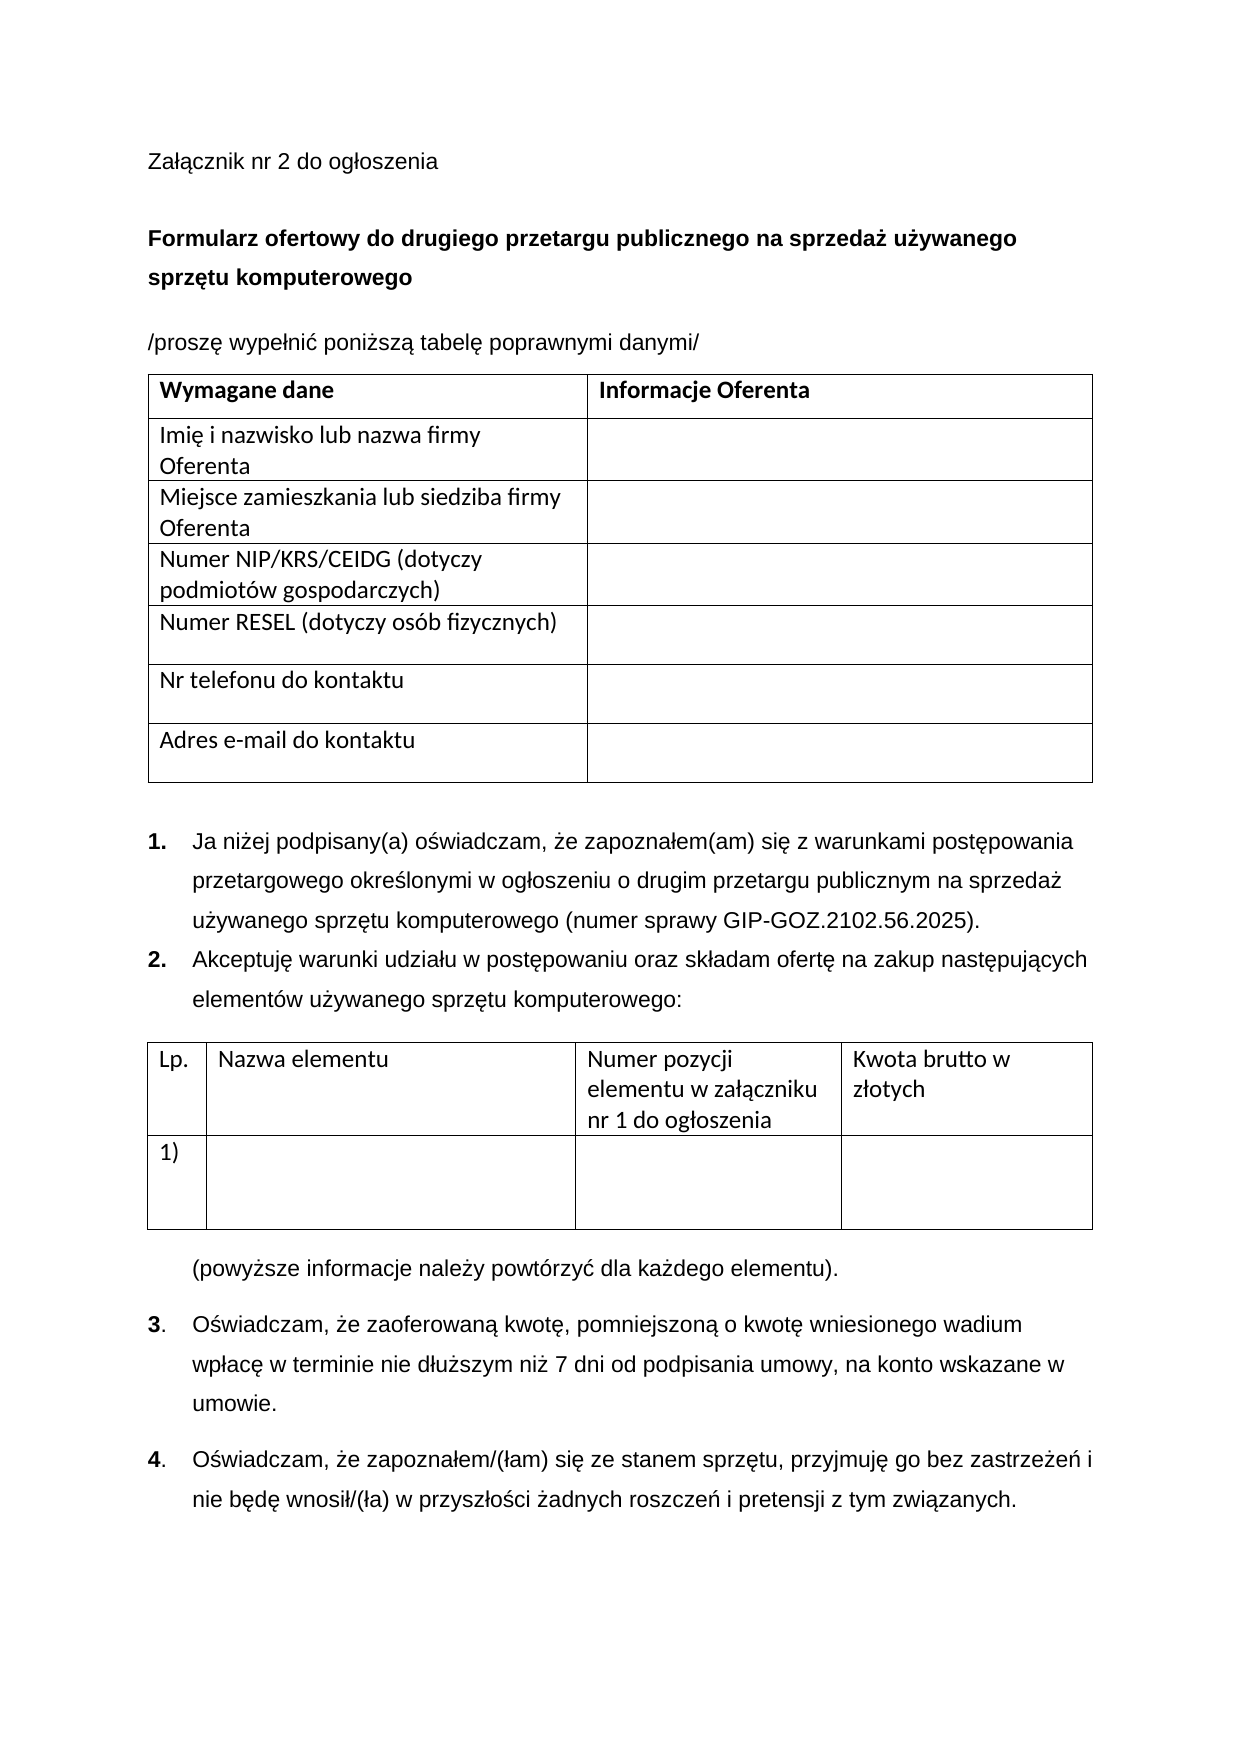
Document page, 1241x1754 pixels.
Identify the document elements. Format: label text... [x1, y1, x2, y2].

table_cell [588, 419, 1092, 480]
table_header Kwota brutto w złotych [842, 1043, 1092, 1134]
text /proszę wypełnić poniższą tabelę poprawnymi danymi/ [148, 328, 1093, 355]
table_cell Numer NIP/KRS/CEIDG (dotyczy podmiotów gospodarczych) [149, 544, 587, 604]
table_cell [576, 1136, 841, 1229]
table_cell [842, 1136, 1092, 1229]
table_cell Miejsce zamieszkania lub siedziba firmy Oferenta [149, 481, 587, 542]
table_cell [207, 1136, 575, 1229]
table_header Lp. [148, 1043, 206, 1134]
table_cell 1) [148, 1136, 206, 1229]
text 3. Oświadczam, że zaoferowaną kwotę, pomniejszoną o kwotę wniesionego wadium wpłacę w terminie nie dłuższym niż 7 dni od podpisania umowy, na konto wskazane w umowie. [148, 1311, 1093, 1417]
list Akceptuję warunki udziału w postępowaniu oraz składam ofertę na zakup następujących elementów używanego sprzętu komputerowego: [148, 946, 1093, 1012]
list Ja niżej podpisany(a) oświadczam, że zapoznałem(am) się z warunkami postępowania przetargowego określonymi w ogłoszeniu o drugim przetargu publicznym na sprzedaż używanego sprzętu komputerowego (numer sprawy GIP-GOZ.2102.56.2025). [148, 828, 1093, 933]
table_header Wymagane dane [149, 375, 587, 418]
table_cell Nr telefonu do kontaktu [149, 665, 587, 723]
subtitle Formularz ofertowy do drugiego przetargu publicznego na sprzedaż używanego sprzętu komputerowego [148, 224, 1093, 290]
table_cell [588, 665, 1092, 723]
table_header Nazwa elementu [207, 1043, 575, 1134]
text 4. Oświadczam, że zapoznałem/(łam) się ze stanem sprzętu, przyjmuję go bez zastrzeżeń i nie będę wnosił/(ła) w przyszłości żadnych roszczeń i pretensji z tym związanych. [148, 1446, 1093, 1512]
table_cell [588, 544, 1092, 604]
table_cell [588, 481, 1092, 542]
text Załącznik nr 2 do ogłoszenia [148, 148, 1093, 174]
table_header Informacje Oferenta [588, 375, 1092, 418]
table_cell Adres e-mail do kontaktu [149, 724, 587, 782]
table_cell [588, 606, 1092, 664]
table_cell Imię i nazwisko lub nazwa firmy Oferenta [149, 419, 587, 480]
table_cell Numer RESEL (dotyczy osób fizycznych) [149, 606, 587, 664]
text (powyższe informacje należy powtórzyć dla każdego elementu). [192, 1255, 1093, 1281]
table_header Numer pozycji elementu w załączniku nr 1 do ogłoszenia [576, 1043, 841, 1134]
table_cell [588, 724, 1092, 782]
